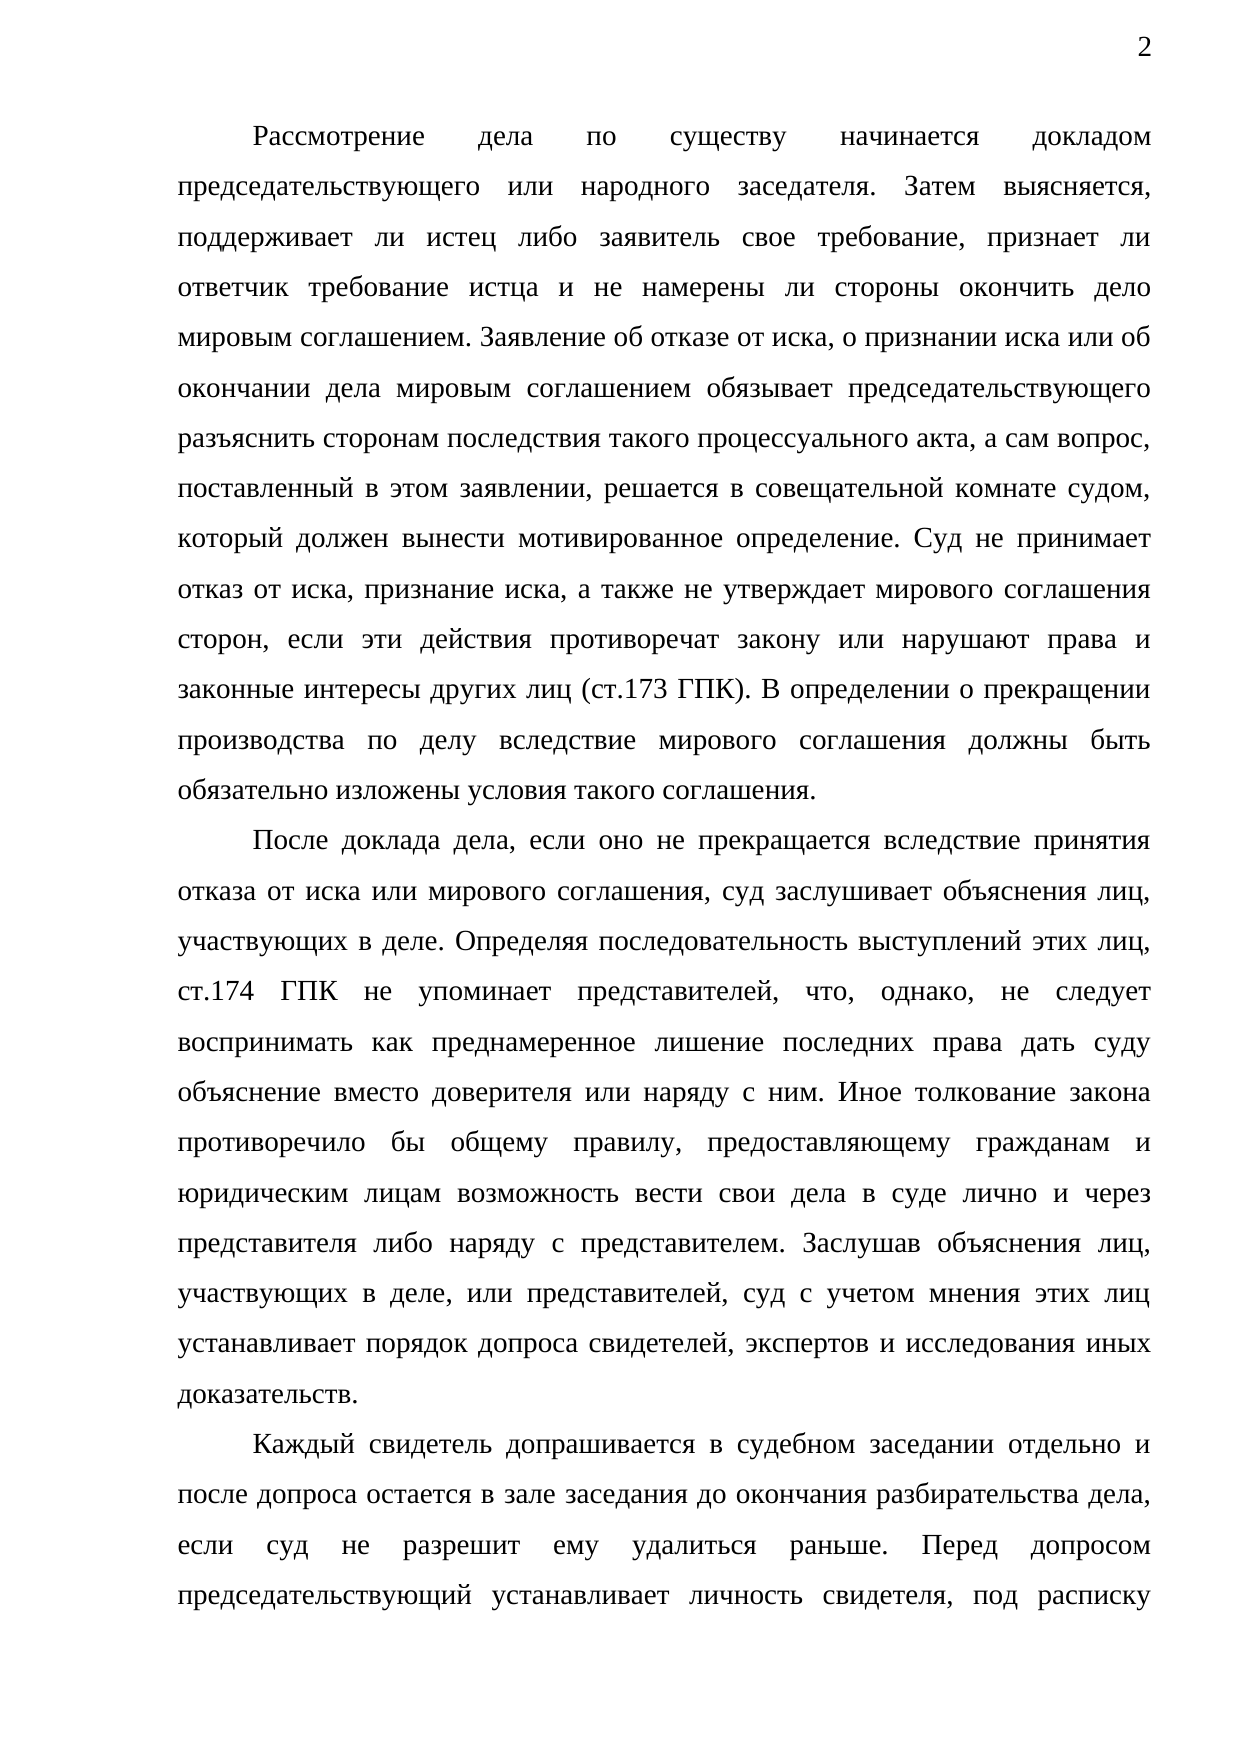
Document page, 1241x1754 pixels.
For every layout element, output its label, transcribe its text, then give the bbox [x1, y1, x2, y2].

text Рассмотрение дела по существу начинается докладом председательствующего или народного заседателя. Затем выясняется, поддерживает ли истец либо заявитель свое требование, признает ли ответчик требование истца и не намерены ли стороны окончить дело мировым соглашением. Заявление об отказе от иска, о признании иска или об окончании дела мировым соглашением обязывает председательствующего разъяснить сторонам последствия такого процессуального акта, а сам вопрос, поставленный в этом заявлении, решается в совещательной комнате судом, который должен вынести мотивированное определение. Суд не принимает отказ от иска, признание иска, а также не утверждает мирового соглашения сторон, если эти действия противоречат закону или нарушают права и законные интересы других лиц (ст.173 ГПК). В определении о прекращении производства по делу вследствие мирового соглашения должны быть обязательно изложены условия такого соглашения. [177, 118, 1152, 806]
text После доклада дела, если оно не прекращается вследствие принятия отказа от иска или мирового соглашения, суд заслушивает объяснения лиц, участвующих в деле. Определяя последовательность выступлений этих лиц, ст.174 ГПК не упоминает представителей, что, однако, не следует воспринимать как преднамеренное лишение последних права дать суду объяснение вместо доверителя или наряду с ним. Иное толкование закона противоречило бы общему правилу, предоставляющему гражданам и юридическим лицам возможность вести свои дела в суде лично и через представителя либо наряду с представителем. Заслушав объяснения лиц, участвующих в деле, или представителей, суд с учетом мнения этих лиц устанавливает порядок допроса свидетелей, экспертов и исследования иных доказательств. [177, 822, 1152, 1409]
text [177, 1426, 1152, 1611]
